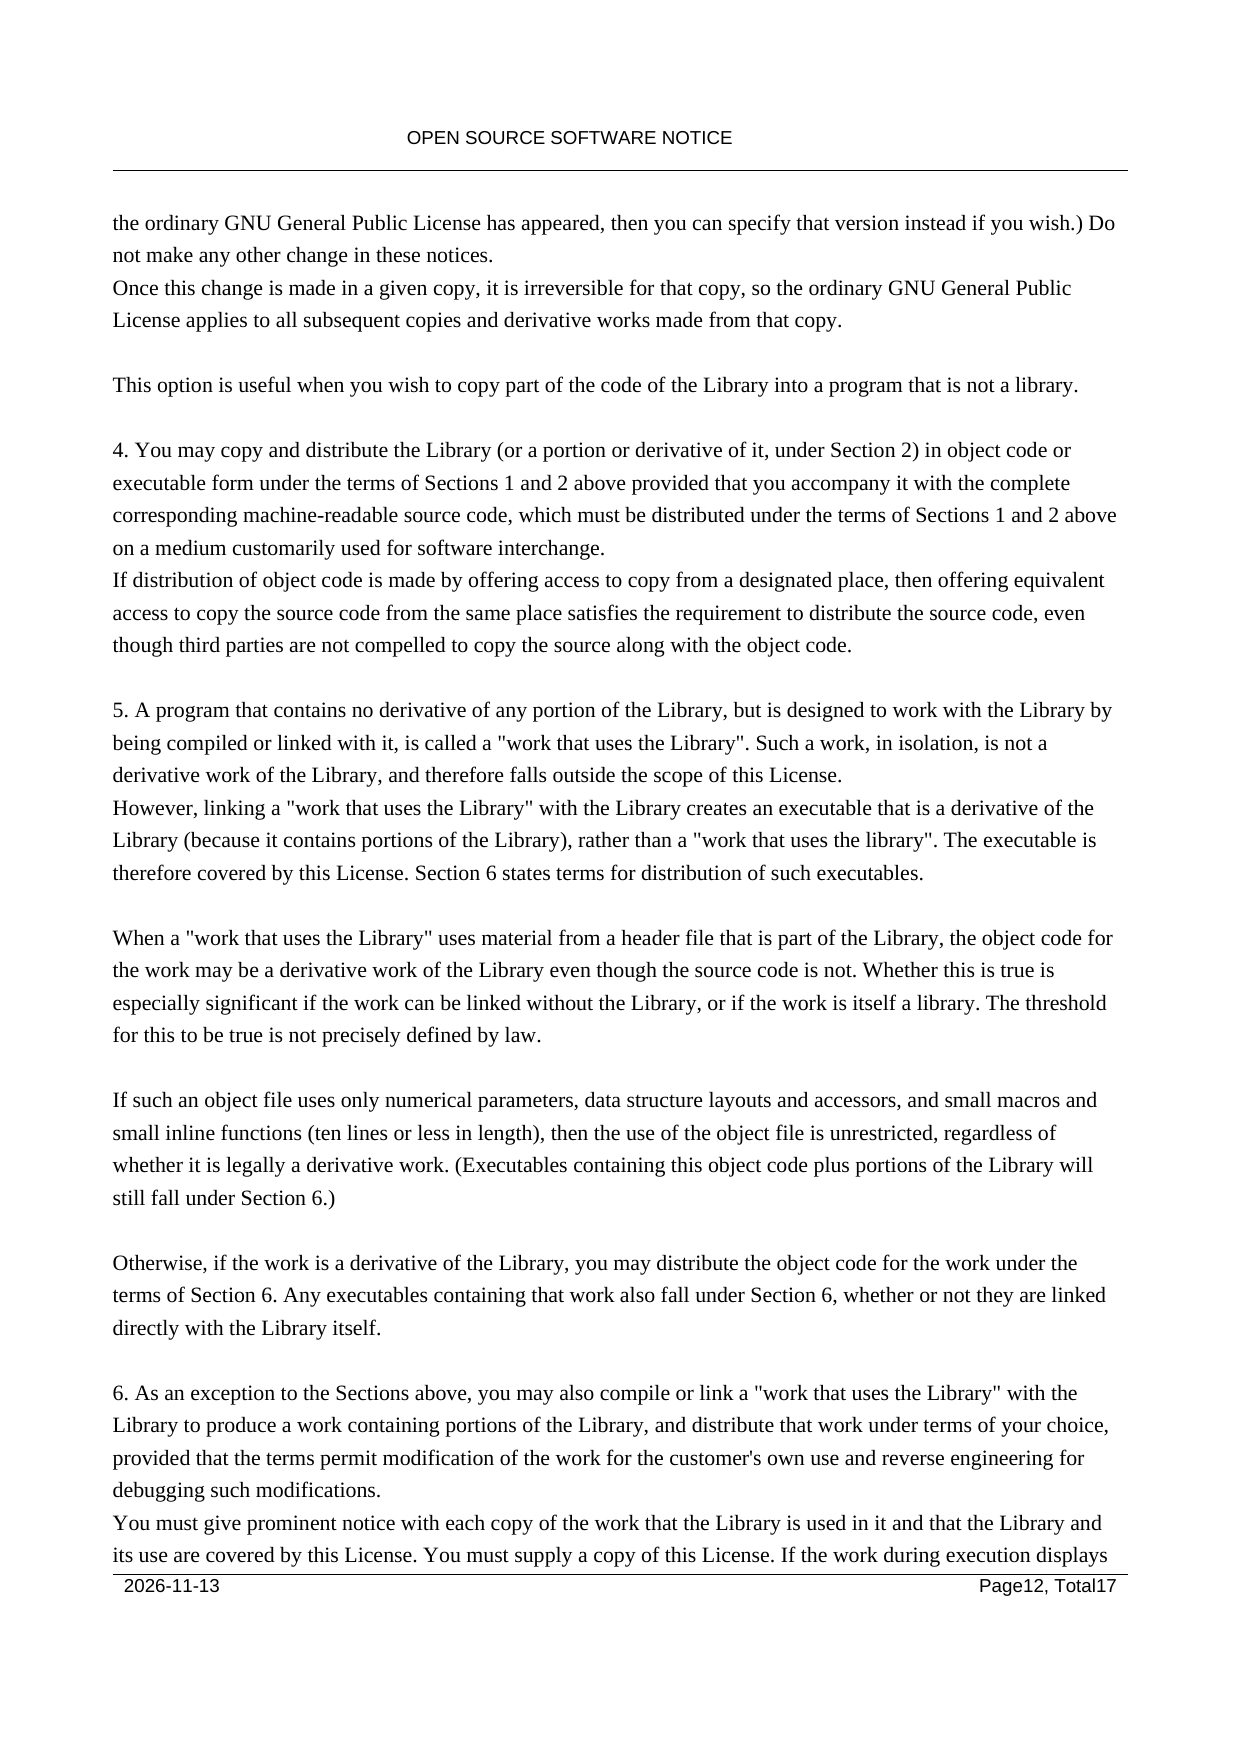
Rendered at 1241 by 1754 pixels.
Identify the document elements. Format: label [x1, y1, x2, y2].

text [112, 206, 1128, 1571]
